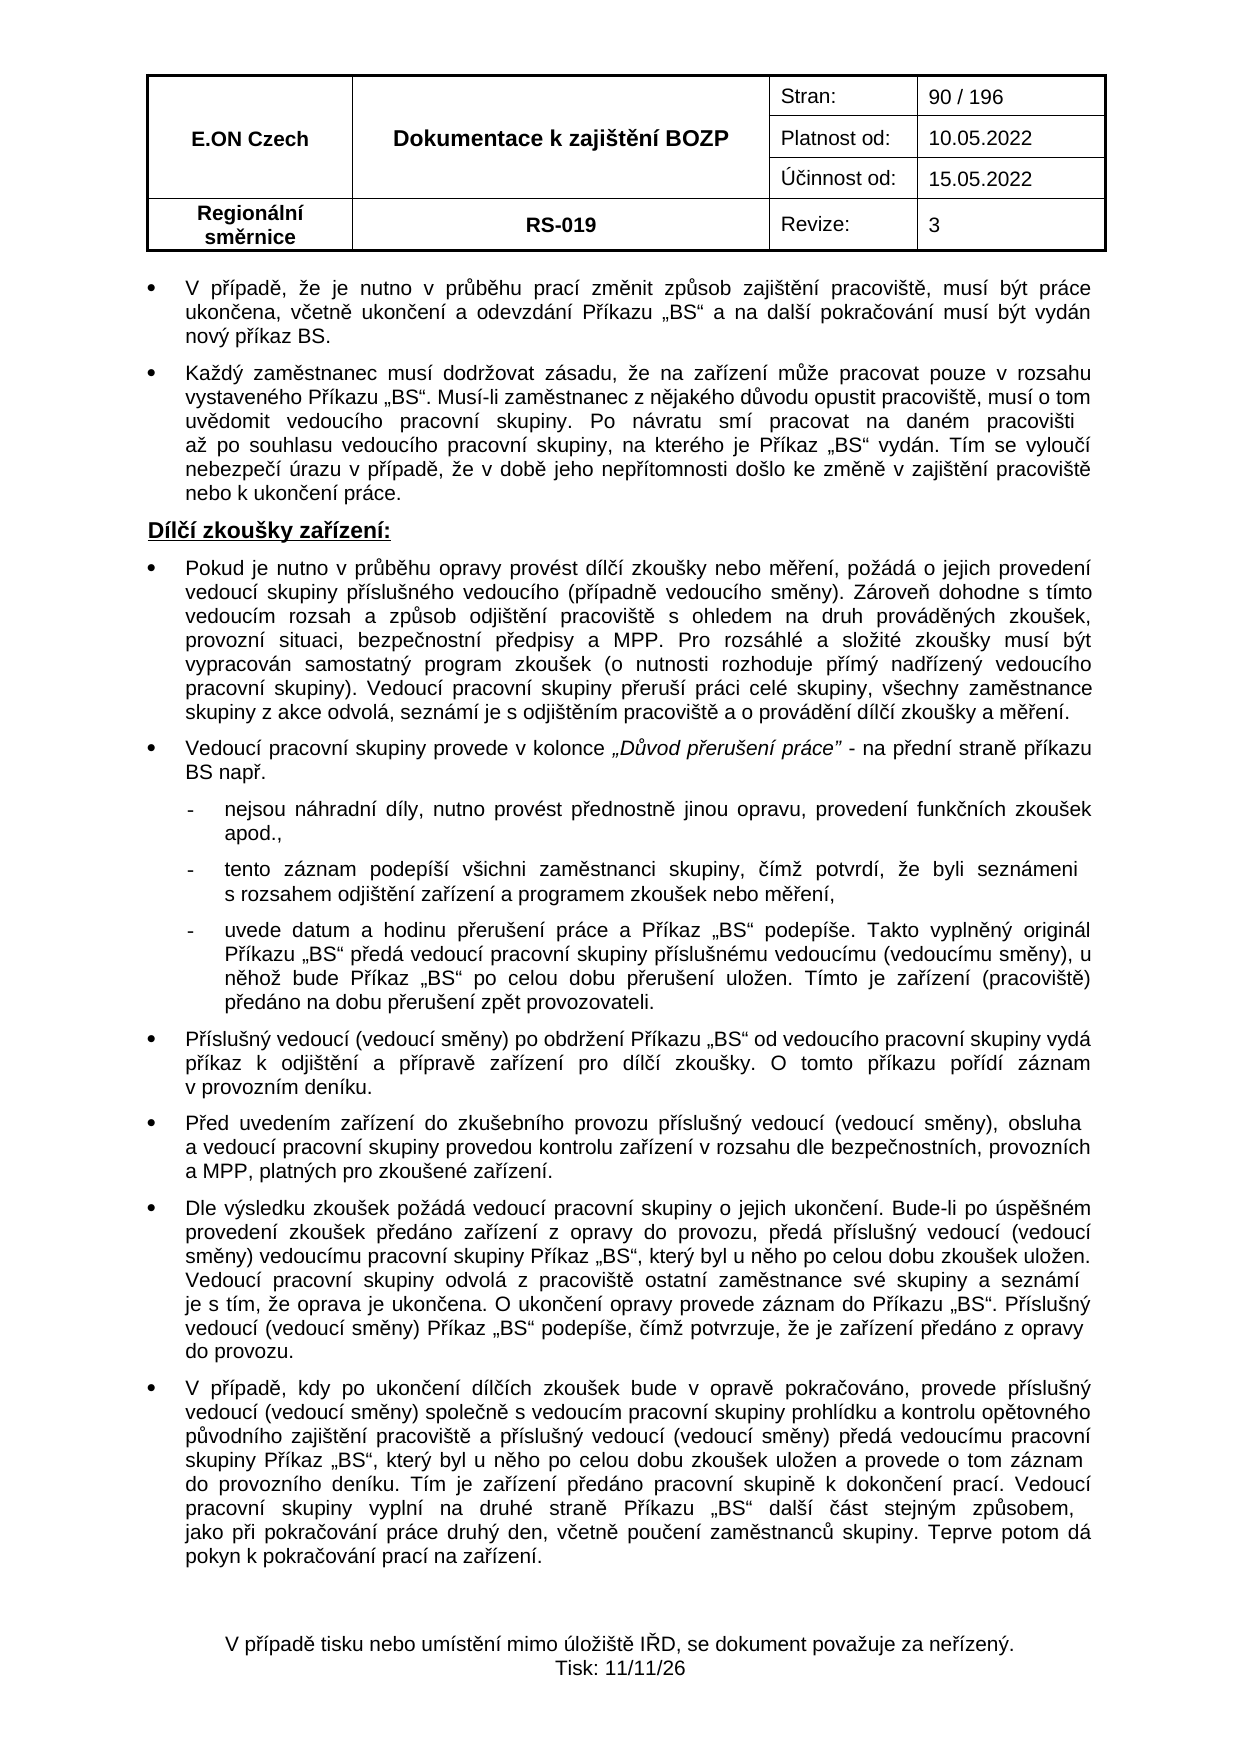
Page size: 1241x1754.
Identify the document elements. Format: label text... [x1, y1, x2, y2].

list uvede datum a hodinu přerušení práce a Příkaz „BS“ podepíše. Takto vyplněný originál Příkazu „BS“ předá vedoucí pracovní skupiny příslušnému vedoucímu (vedoucímu směny), u něhož bude Příkaz „BS“ po celou dobu přerušení uložen. Tímto je zařízení (pracoviště) předáno na dobu přerušení zpět provozovateli. [187, 918, 1092, 1014]
list Příslušný vedoucí (vedoucí směny) po obdržení Příkazu „BS“ od vedoucího pracovní skupiny vydá příkaz k odjištění a přípravě zařízení pro dílčí zkoušky. O tomto příkazu pořídí záznam v provozním deníku. [148, 1026, 1092, 1098]
list Každý zaměstnanec musí dodržovat zásadu, že na zařízení může pracovat pouze v rozsahu vystaveného Příkazu „BS“. Musí-li zaměstnanec z nějakého důvodu opustit pracoviště, musí o tom uvědomit vedoucího pracovní skupiny. Po návratu smí pracovat na daném pracovišti až po souhlasu vedoucího pracovní skupiny, na kterého je Příkaz „BS“ vydán. Tím se vyloučí nebezpečí úrazu v případě, že v době jeho nepřítomnosti došlo ke změně v zajištění pracoviště nebo k ukončení práce. [148, 361, 1092, 504]
list Vedoucí pracovní skupiny provede v kolonce „Důvod přerušení práce” - na přední straně příkazu BS např. [148, 736, 1092, 784]
list Před uvedením zařízení do zkušebního provozu příslušný vedoucí (vedoucí směny), obsluha a vedoucí pracovní skupiny provedou kontrolu zařízení v rozsahu dle bezpečnostních, provozních a MPP, platných pro zkoušené zařízení. [148, 1111, 1092, 1183]
list tento záznam podepíší všichni zaměstnanci skupiny, čímž potvrdí, že byli seznámeni s rozsahem odjištění zařízení a programem zkoušek nebo měření, [187, 857, 1092, 905]
title Dílčí zkoušky zařízení: [148, 517, 1092, 543]
list nejsou náhradní díly, nutno provést přednostně jinou opravu, provedení funkčních zkoušek apod., [187, 797, 1092, 845]
list V případě, kdy po ukončení dílčích zkoušek bude v opravě pokračováno, provede příslušný vedoucí (vedoucí směny) společně s vedoucím pracovní skupiny prohlídku a kontrolu opětovného původního zajištění pracoviště a příslušný vedoucí (vedoucí směny) předá vedoucímu pracovní skupiny Příkaz „BS“, který byl u něho po celou dobu zkoušek uložen a provede o tom záznam do provozního deníku. Tím je zařízení předáno pracovní skupině k dokončení prací. Vedoucí pracovní skupiny vyplní na druhé straně Příkazu „BS“ další část stejným způsobem, jako při pokračování práce druhý den, včetně poučení zaměstnanců skupiny. Teprve potom dá pokyn k pokračování prací na zařízení. [148, 1376, 1092, 1567]
list Dle výsledku zkoušek požádá vedoucí pracovní skupiny o jejich ukončení. Bude-li po úspěšném provedení zkoušek předáno zařízení z opravy do provozu, předá příslušný vedoucí (vedoucí směny) vedoucímu pracovní skupiny Příkaz „BS“, který byl u něho po celou dobu zkoušek uložen. Vedoucí pracovní skupiny odvolá z pracoviště ostatní zaměstnance své skupiny a seznámí je s tím, že oprava je ukončena. O ukončení opravy provede záznam do Příkazu „BS“. Příslušný vedoucí (vedoucí směny) Příkaz „BS“ podepíše, čímž potvrzuje, že je zařízení předáno z opravy do provozu. [148, 1195, 1092, 1363]
list V případě, že je nutno v průběhu prací změnit způsob zajištění pracoviště, musí být práce ukončena, včetně ukončení a odevzdání Příkazu „BS“ a na další pokračování musí být vydán nový příkaz BS. [148, 276, 1092, 348]
list Pokud je nutno v průběhu opravy provést dílčí zkoušky nebo měření, požádá o jejich provedení vedoucí skupiny příslušného vedoucího (případně vedoucího směny). Zároveň dohodne s tímto vedoucím rozsah a způsob odjištění pracoviště s ohledem na druh prováděných zkoušek, provozní situaci, bezpečnostní předpisy a MPP. Pro rozsáhlé a složité zkoušky musí být vypracován samostatný program zkoušek (o nutnosti rozhoduje přímý nadřízený vedoucího pracovní skupiny). Vedoucí pracovní skupiny přeruší práci celé skupiny, všechny zaměstnance skupiny z akce odvolá, seznámí je s odjištěním pracoviště a o provádění dílčí zkoušky a měření. [148, 556, 1092, 724]
